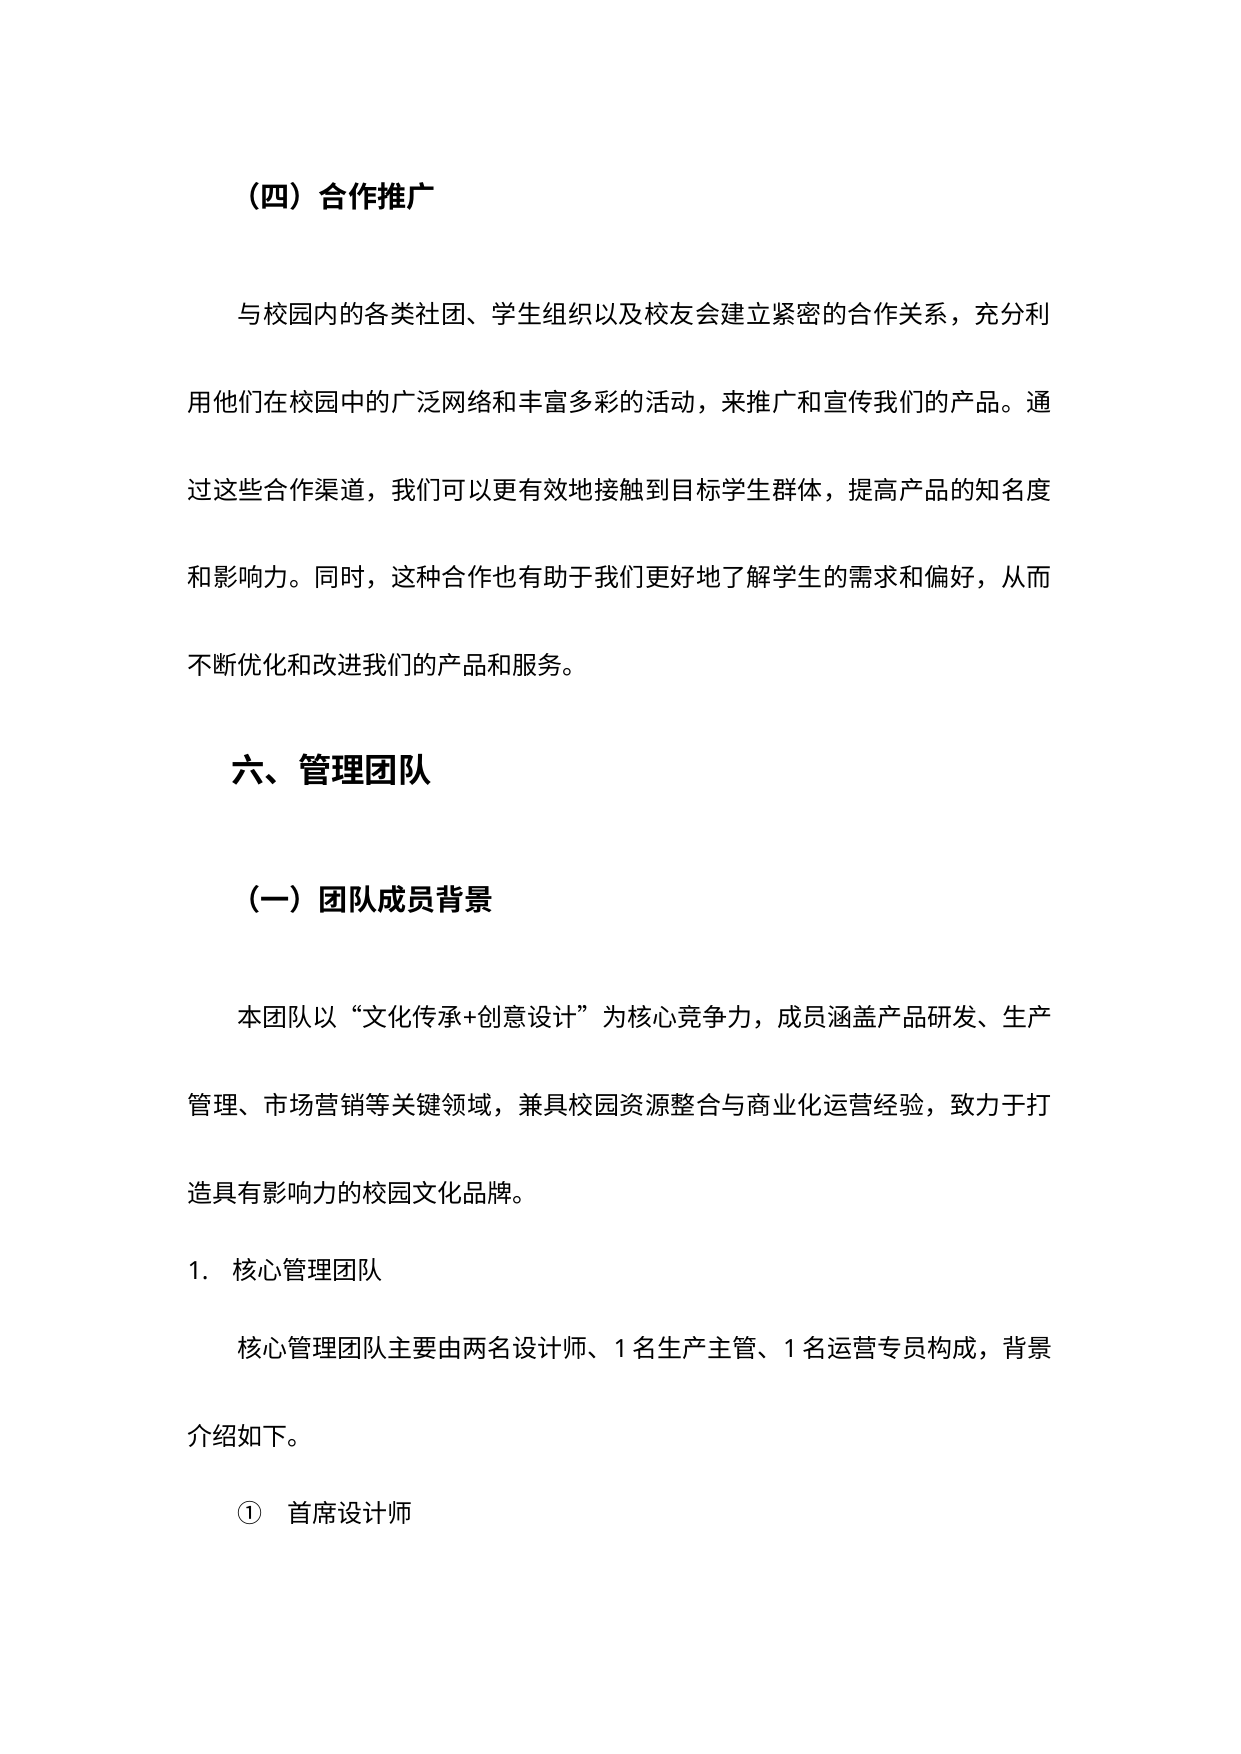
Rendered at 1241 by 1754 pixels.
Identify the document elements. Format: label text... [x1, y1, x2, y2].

subtitle 合作推广 [187, 162, 1053, 227]
text 核心管理团队主要由两名设计师、1名生产主管、1名运营专员构成，背景介绍如下。 [187, 1314, 1053, 1467]
list 核心管理团队 [187, 1236, 1053, 1301]
text 与校园内的各类社团、学生组织以及校友会建立紧密的合作关系，充分利用他们在校园中的广泛网络和丰富多彩的活动，来推广和宣传我们的产品。通过这些合作渠道，我们可以更有效地接触到目标学生群体，提高产品的知名度和影响力。同时，这种合作也有助于我们更好地了解学生的需求和偏好，从而不断优化和改进我们的产品和服务。 [187, 280, 1053, 696]
subtitle 管理团队 [187, 736, 1053, 801]
list 首席设计师 [187, 1479, 1053, 1544]
subtitle 团队成员背景 [187, 865, 1053, 930]
text 本团队以“文化传承+创意设计”为核心竞争力，成员涵盖产品研发、生产管理、市场营销等关键领域，兼具校园资源整合与商业化运营经验，致力于打造具有影响力的校园文化品牌。 [187, 983, 1053, 1224]
